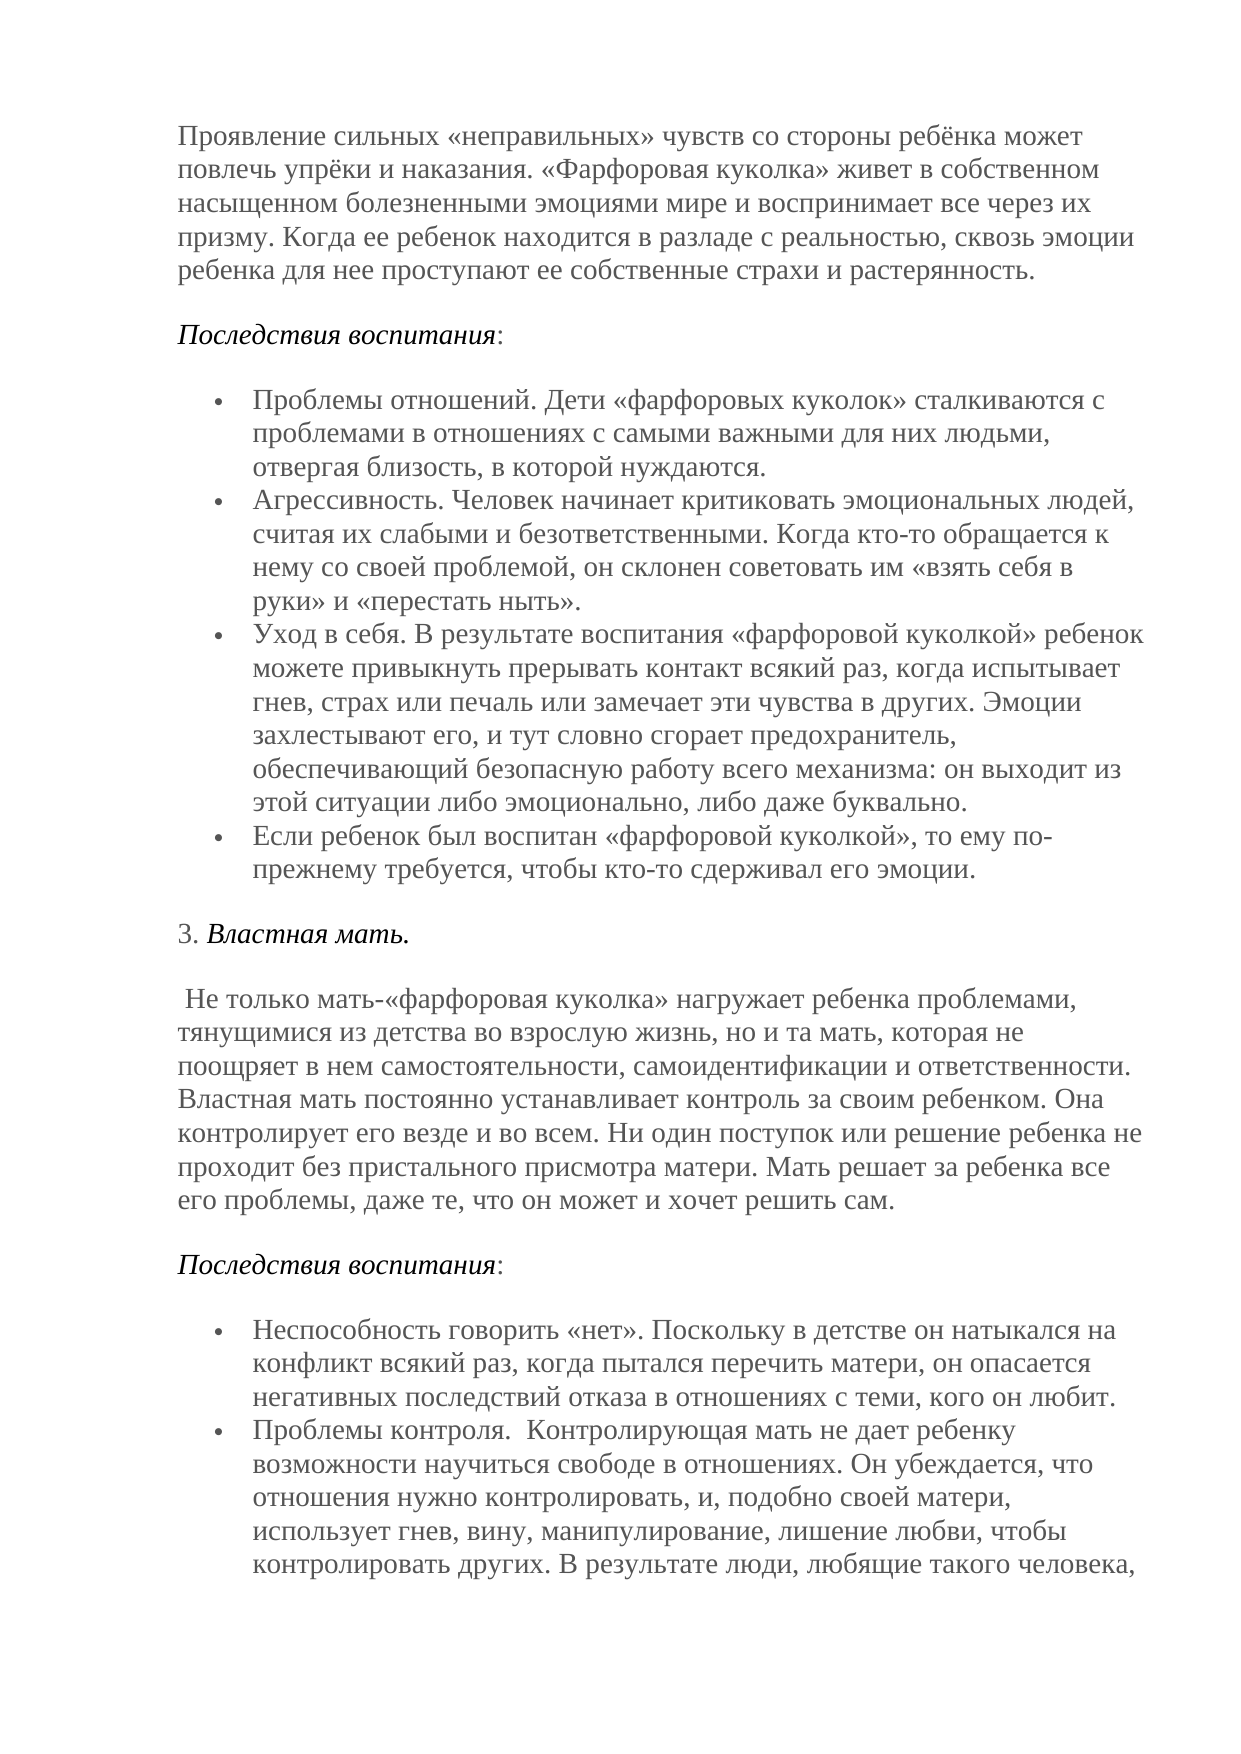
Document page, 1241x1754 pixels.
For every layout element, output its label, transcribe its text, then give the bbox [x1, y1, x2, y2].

list Если ребенок был воспитан «фарфоровой куколкой», то ему по-прежнему требуется, чтобы кто-то сдерживал его эмоции. [215, 818, 1152, 885]
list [215, 1412, 1152, 1580]
list Агрессивность. Человек начинает критиковать эмоциональных людей, считая их слабыми и безответственными. Когда кто-то обращается к нему со своей проблемой, он склонен советовать им «взять себя в руки» и «перестать ныть». [215, 482, 1152, 617]
text Последствия воспитания: [177, 317, 1152, 351]
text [177, 118, 1152, 286]
list Неспособность говорить «нет». Поскольку в детстве он натыкался на конфликт всякий раз, когда пытался перечить матери, он опасается негативных последствий отказа в отношениях с теми, кого он любит. [215, 1312, 1152, 1412]
text 3. Властная мать. [177, 916, 1152, 950]
text Последствия воспитания: [177, 1247, 1152, 1281]
text Не только мать-«фарфоровая куколка» нагружает ребенка проблемами, тянущимися из детства во взрослую жизнь, но и та мать, которая не поощряет в нем самостоятельности, самоидентификации и ответственности. Властная мать постоянно устанавливает контроль за своим ребенком. Она контролирует его везде и во всем. Ни один поступок или решение ребенка не проходит без пристального присмотра матери. Мать решает за ребенка все его проблемы, даже те, что он может и хочет решить сам. [177, 981, 1152, 1216]
list Уход в себя. В результате воспитания «фарфоровой куколкой» ребенок можете привыкнуть прерывать контакт всякий раз, когда испытывает гнев, страх или печаль или замечает эти чувства в других. Эмоции захлестывают его, и тут словно сгорает предохранитель, обеспечивающий безопасную работу всего механизма: он выходит из этой ситуации либо эмоционально, либо даже буквально. [215, 617, 1152, 818]
list Проблемы отношений. Дети «фарфоровых куколок» сталкиваются с проблемами в отношениях с самыми важными для них людьми, отвергая близость, в которой нуждаются. [215, 382, 1152, 482]
